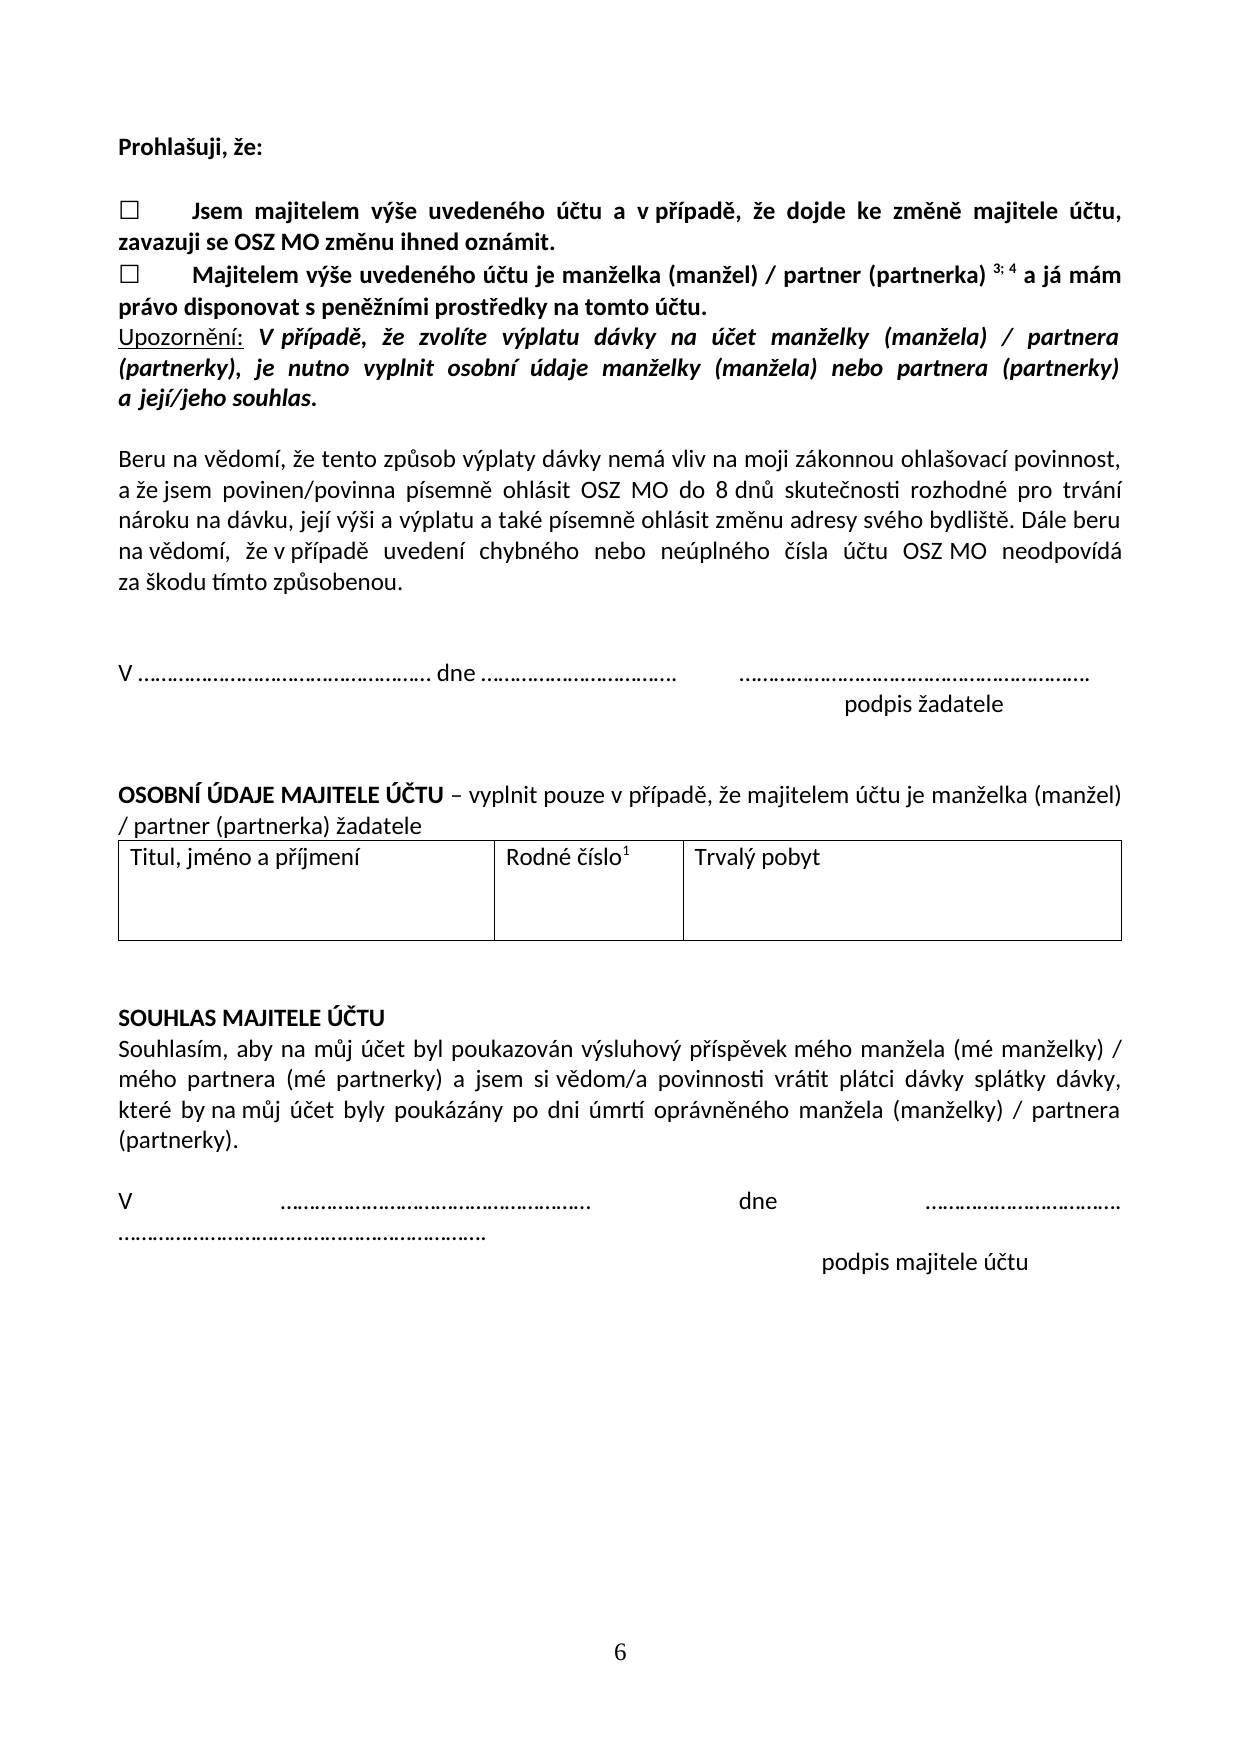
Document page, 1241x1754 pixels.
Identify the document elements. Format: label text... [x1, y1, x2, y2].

text Jsem majitelem výše uvedeného účtu a v případě, že dojde ke změně majitele účtu, zavazuji se OSZ MO změnu ihned oznámit. [118, 192, 1122, 257]
text Souhlasím, aby na můj účet byl poukazován výsluhový příspěvek mého manžela (mé manželky) / mého partnera (mé partnerky) a jsem si vědom/a povinnosti vrátit plátci dávky splátky dávky, které by na můj účet byly poukázány po dni úmrtí oprávněného manžela (manželky) / partnera (partnerky). [118, 1033, 1122, 1155]
table_header Rodné číslo1 [495, 841, 683, 940]
text Upozornění: V případě, že zvolíte výplatu dávky na účet manželky (manžela) / partnera (partnerky), je nutno vyplnit osobní údaje manželky (manžela) nebo partnera (partnerky) a její/jeho souhlas. [118, 322, 1122, 413]
table_header Titul, jméno a příjmení [119, 841, 494, 940]
text Prohlašuji, že: [118, 131, 1122, 162]
text Majitelem výše uvedeného účtu je manželka (manžel) / partner (partnerka) 3; 4 a já mám právo disponovat s peněžními prostředky na tomto účtu. [118, 257, 1122, 322]
text podpis majitele účtu [118, 1246, 1122, 1277]
text OSOBNÍ ÚDAJE MAJITELE ÚČTU – vyplnit pouze v případě, že majitelem účtu je manželka (manžel) / partner (partnerka) žadatele [118, 779, 1122, 840]
text Beru na vědomí, že tento způsob výplaty dávky nemá vliv na moji zákonnou ohlašovací povinnost, a že jsem povinen/povinna písemně ohlásit OSZ MO do 8 dnů skutečnosti rozhodné pro trvání nároku na dávku, její výši a výplatu a také písemně ohlásit změnu adresy svého bydliště. Dále beru na vědomí, že v případě uvedení chybného nebo neúplného čísla účtu OSZ MO neodpovídá za škodu tímto způsobenou. [118, 444, 1122, 596]
text V …………………………………………… dne ……………………………. ……………………………………………………. podpis žadatele [118, 657, 1122, 718]
text V ……………………………………………… dne ……………………………. ………………………………………………………. [118, 1185, 1122, 1246]
table_header Trvalý pobyt [684, 841, 1121, 940]
text SOUHLAS MAJITELE ÚČTU [118, 1002, 1122, 1033]
